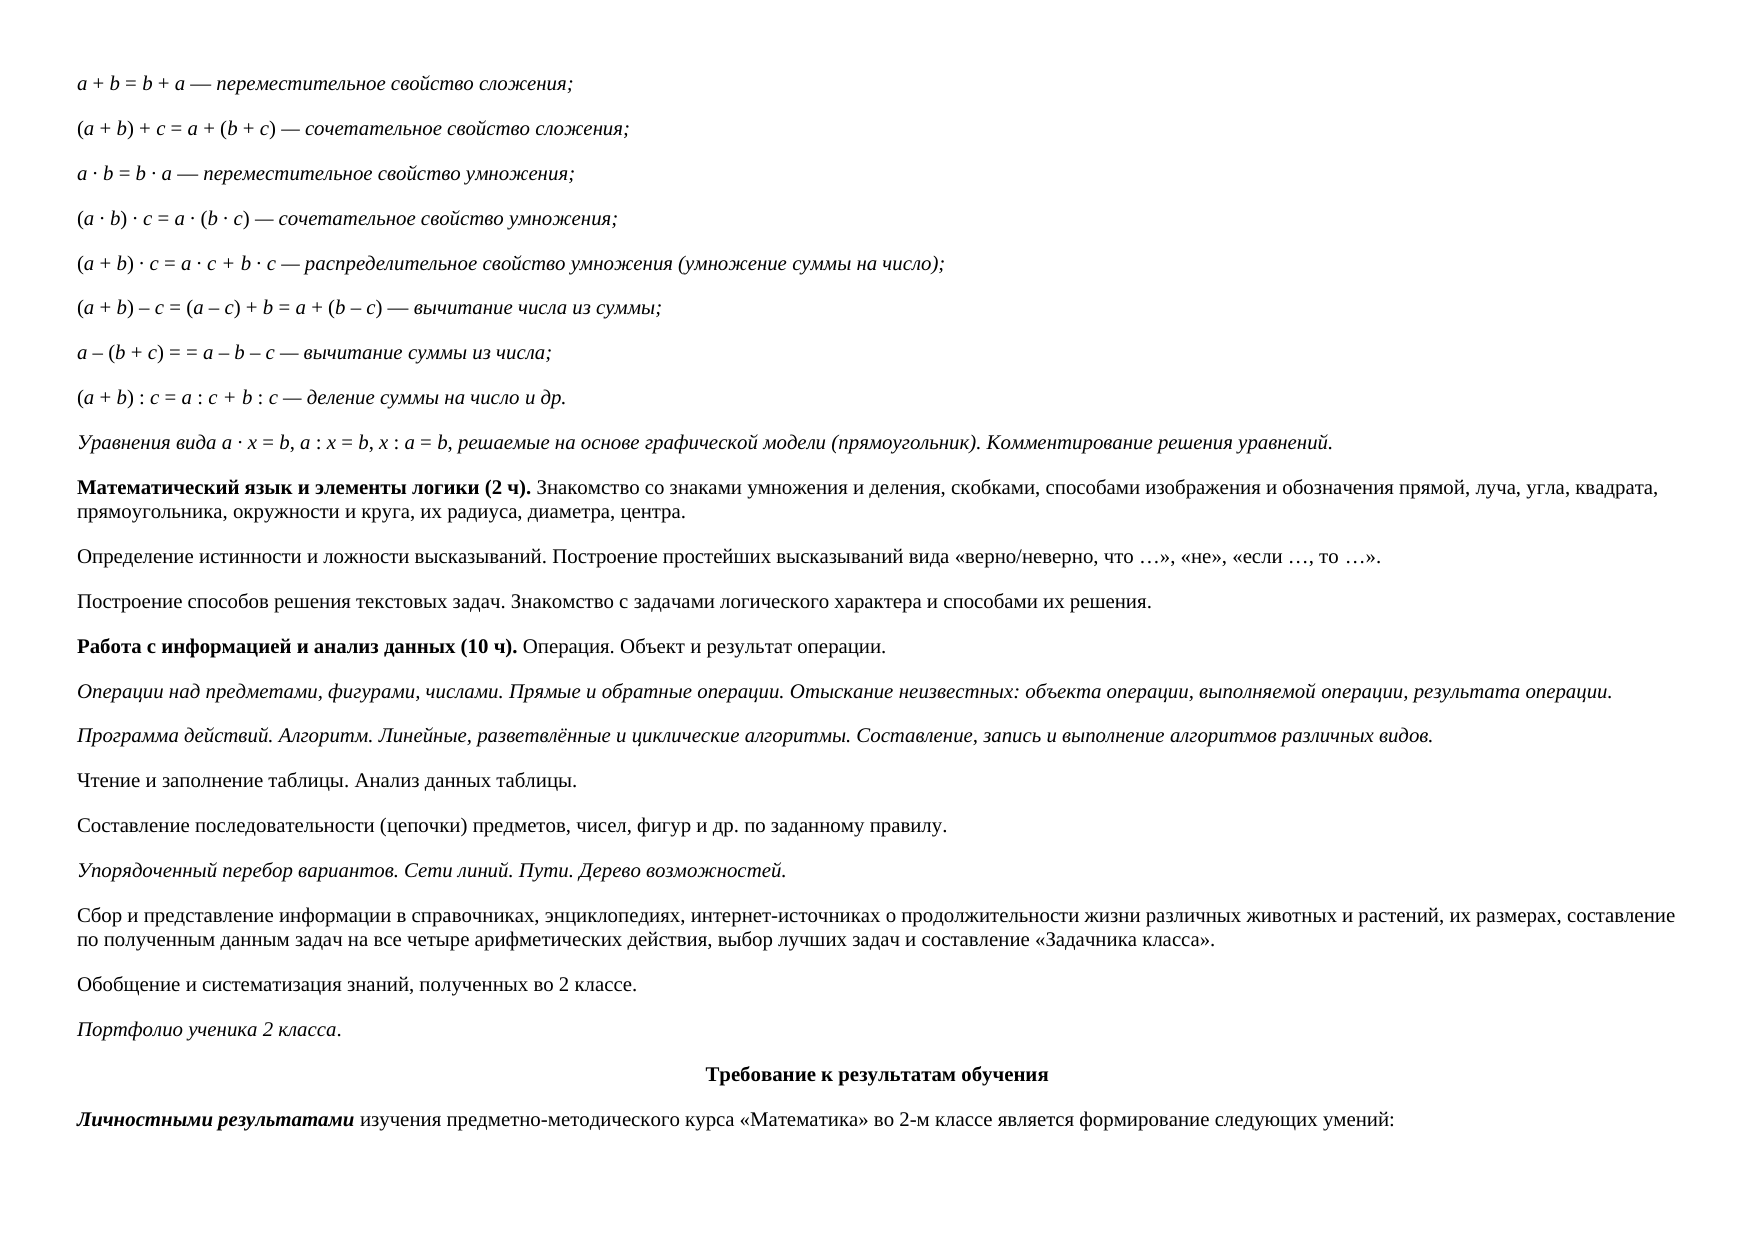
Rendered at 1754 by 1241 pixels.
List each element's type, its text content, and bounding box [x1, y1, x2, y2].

text Операции над предметами, фигурами, числами. Прямые и обратные операции. Отыскание неизвестных: объекта операции, выполняемой операции, результата операции. [77, 678, 1677, 703]
text Программа действий. Алгоритм. Линейные, разветвлённые и циклические алгоритмы. Составление, запись и выполнение алгоритмов различных видов. [77, 723, 1677, 747]
text (а + b) : с = а : с + b : с — деление суммы на число и др. [77, 385, 1677, 409]
text Построение способов решения текстовых задач. Знакомство с задачами логического характера и способами их решения. [77, 589, 1677, 613]
text Работа с информацией и анализ данных (10 ч). Операция. Объект и результат операции. [77, 634, 1677, 658]
text Составление последовательности (цепочки) предметов, чисел, фигур и др. по заданному правилу. [77, 813, 1677, 837]
text Обобщение и систематизация знаний, полученных во 2 классе. [77, 972, 1677, 996]
text (а + b) + с = а + (b + с) — сочетательное свойство сложения; [77, 116, 1677, 140]
text (а + b) ∙ с = а ∙ с + b ∙ с — распределительное свойство умножения (умножение суммы на число); [77, 250, 1677, 274]
text а + b = b + а — переместительное свойство сложения; [77, 71, 1677, 95]
text а – (b + с) = = а – b – с — вычитание суммы из числа; [77, 340, 1677, 364]
text Определение истинности и ложности высказываний. Построение простейших высказываний вида «верно/неверно, что …», «не», «если …, то …». [77, 544, 1677, 568]
text Сбор и представление информации в справочниках, энциклопедиях, интернет-источниках о продолжительности жизни различных животных и растений, их размерах, составление по полученным данным задач на все четыре арифметических действия, выбор лучших задач и составление «Задачника класса». [77, 903, 1677, 951]
text Чтение и заполнение таблицы. Анализ данных таблицы. [77, 768, 1677, 792]
text а ∙ b = b ∙ а — переместительное свойство умножения; [77, 161, 1677, 185]
text (а + b) – с = (а – с) + b = а + (b – с) — вычитание числа из суммы; [77, 295, 1677, 319]
text Уравнения вида а ∙ х = b, а : х = b, x : a = b, решаемые на основе графической модели (прямоугольник). Комментирование решения уравнений. [77, 430, 1677, 454]
text Упорядоченный перебор вариантов. Сети линий. Пути. Дерево возможностей. [77, 858, 1677, 882]
text Требование к результатам обучения [77, 1062, 1677, 1086]
text Математический язык и элементы логики (2 ч). Знакомство со знаками умножения и деления, скобками, способами изображения и обозначения прямой, луча, угла, квадрата, прямоугольника, окружности и круга, их радиуса, диаметра, центра. [77, 475, 1677, 523]
text Личностными результатами изучения предметно-методического курса «Математика» во 2-м классе является формирование следующих умений: [77, 1107, 1677, 1131]
text Портфолио ученика 2 класса. [77, 1017, 1677, 1041]
text (а ∙ b) ∙ с = а ∙ (b ∙ с) — сочетательное свойство умножения; [77, 206, 1677, 229]
